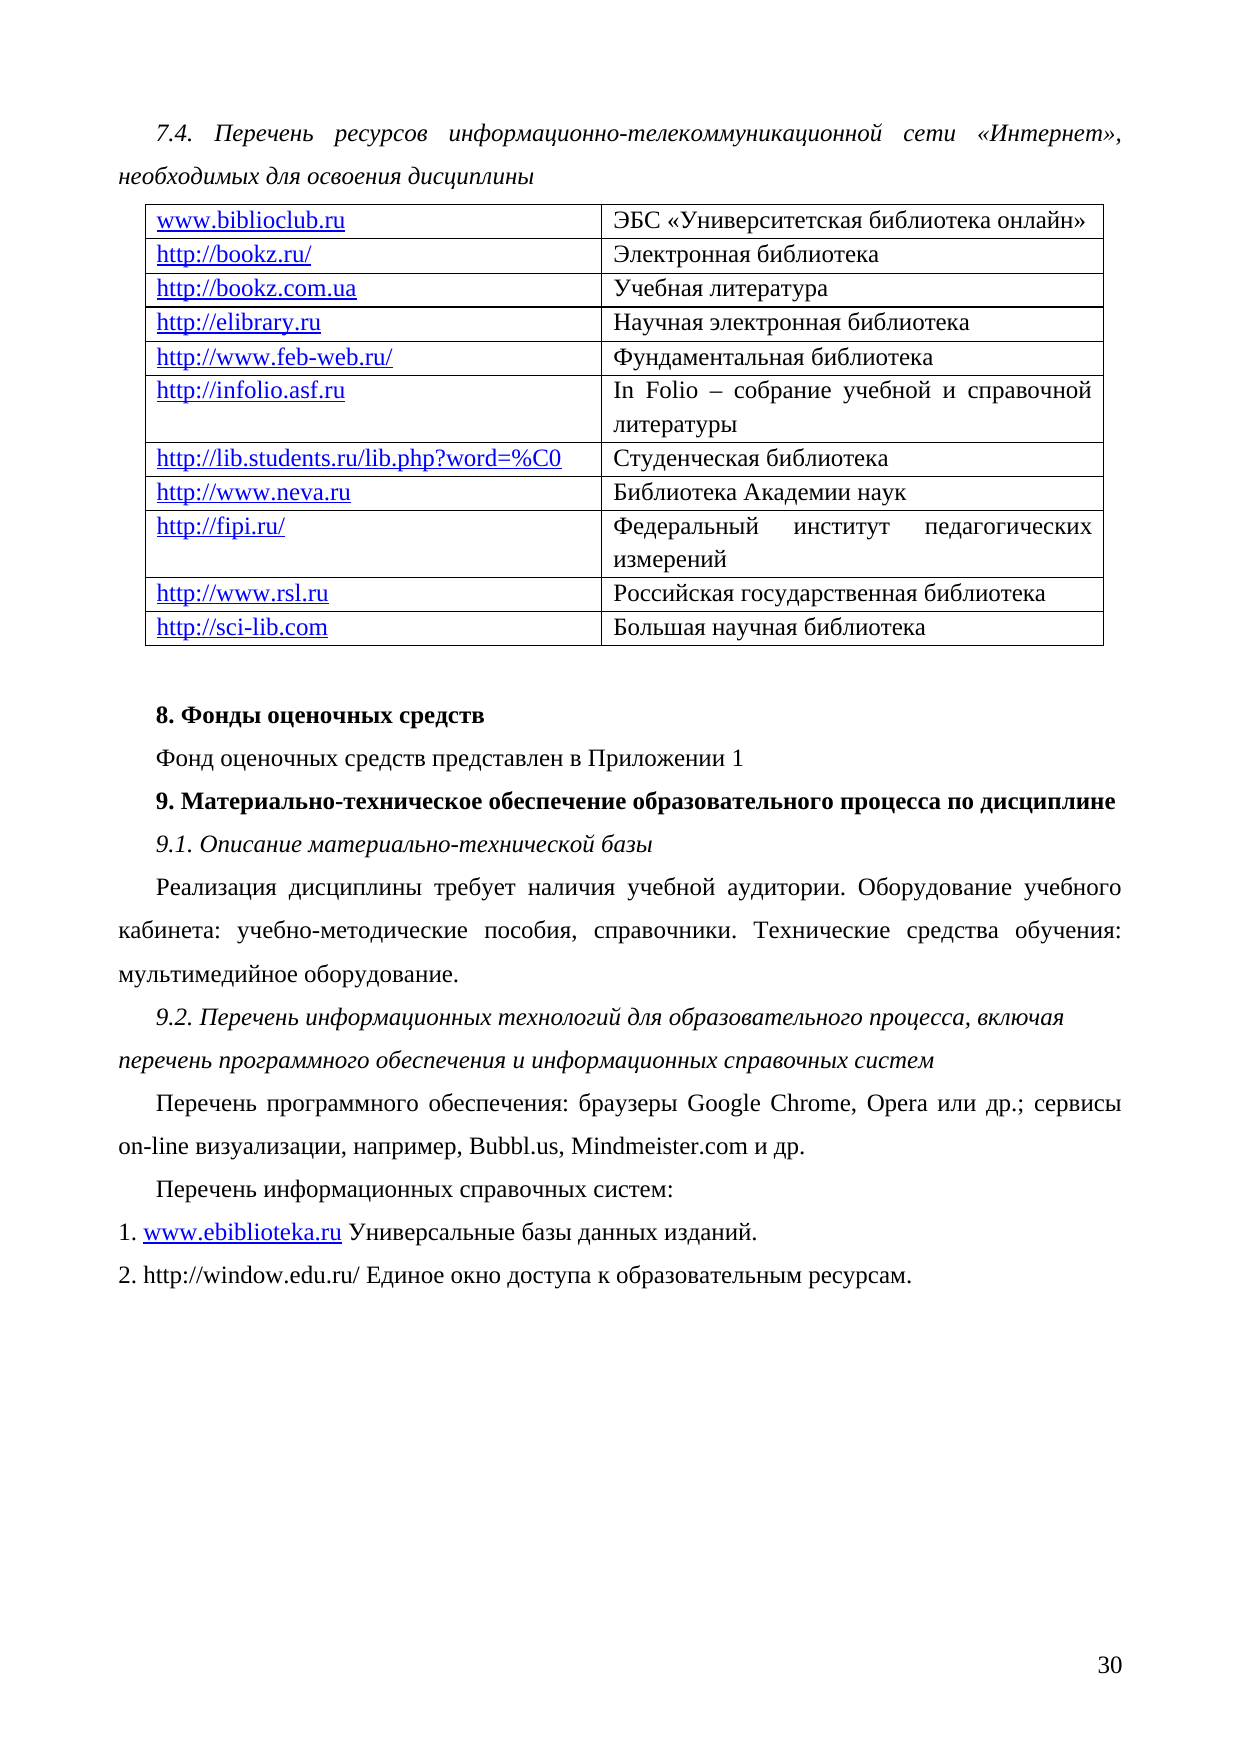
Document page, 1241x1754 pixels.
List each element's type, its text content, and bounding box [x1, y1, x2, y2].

table_cell http://www.neva.ru [146, 477, 601, 510]
table_cell http://bookz.com.ua [146, 274, 601, 306]
subtitle 9. Материально-техническое обеспечение образовательного процесса по дисциплине [118, 786, 1122, 815]
table_cell In Folio – собрание учебной и справочной литературы [602, 376, 1103, 442]
subtitle 8. Фонды оценочных средств [118, 700, 1122, 729]
table_cell http://lib.students.ru/lib.php?word=%C0 [146, 443, 601, 476]
table_header ЭБС «Университетская библиотека онлайн» [602, 205, 1103, 238]
table_cell http://fipi.ru/ [146, 511, 601, 577]
text Перечень информационных справочных систем: [118, 1174, 1122, 1203]
table_header www.biblioclub.ru [146, 205, 601, 238]
table_cell Большая научная библиотека [602, 612, 1103, 645]
list www.ebiblioteka.ru Универсальные базы данных изданий. [118, 1217, 1122, 1246]
table_cell http://infolio.asf.ru [146, 376, 601, 442]
table_cell http://bookz.ru/ [146, 239, 601, 272]
table_cell Федеральный институт педагогических измерений [602, 511, 1103, 577]
subtitle 9.1. Описание материально-технической базы [118, 829, 1122, 858]
table_cell Электронная библиотека [602, 239, 1103, 272]
table_cell http://elibrary.ru [146, 308, 601, 341]
table_cell Библиотека Академии наук [602, 477, 1103, 510]
table_cell Учебная литература [602, 274, 1103, 306]
table_cell Фундаментальная библиотека [602, 342, 1103, 374]
text Реализация дисциплины требует наличия учебной аудитории. Оборудование учебного кабинета: учебно-методические пособия, справочники. Технические средства обучения: мультимедийное оборудование. [118, 872, 1122, 987]
subtitle 7.4. Перечень ресурсов информационно-телекоммуникационной сети «Интернет», необходимых для освоения дисциплины [118, 118, 1122, 190]
subtitle 9.2. Перечень информационных технологий для образовательного процесса, включая перечень программного обеспечения и информационных справочных систем [118, 1002, 1122, 1074]
table_cell http://www.rsl.ru [146, 578, 601, 611]
table_cell http://www.feb-web.ru/ [146, 342, 601, 374]
table_cell Студенческая библиотека [602, 443, 1103, 476]
text Фонд оценочных средств представлен в Приложении 1 [118, 743, 1122, 772]
table_cell Научная электронная библиотека [602, 308, 1103, 341]
text Перечень программного обеспечения: браузеры Google Chrome, Opera или др.; сервисы on-line визуализации, например, Bubbl.us, Mindmeister.com и др. [118, 1088, 1122, 1160]
table_cell Российская государственная библиотека [602, 578, 1103, 611]
list http://window.edu.ru/ Единое окно доступа к образовательным ресурсам. [118, 1261, 1122, 1289]
table_cell http://sci-lib.com [146, 612, 601, 645]
